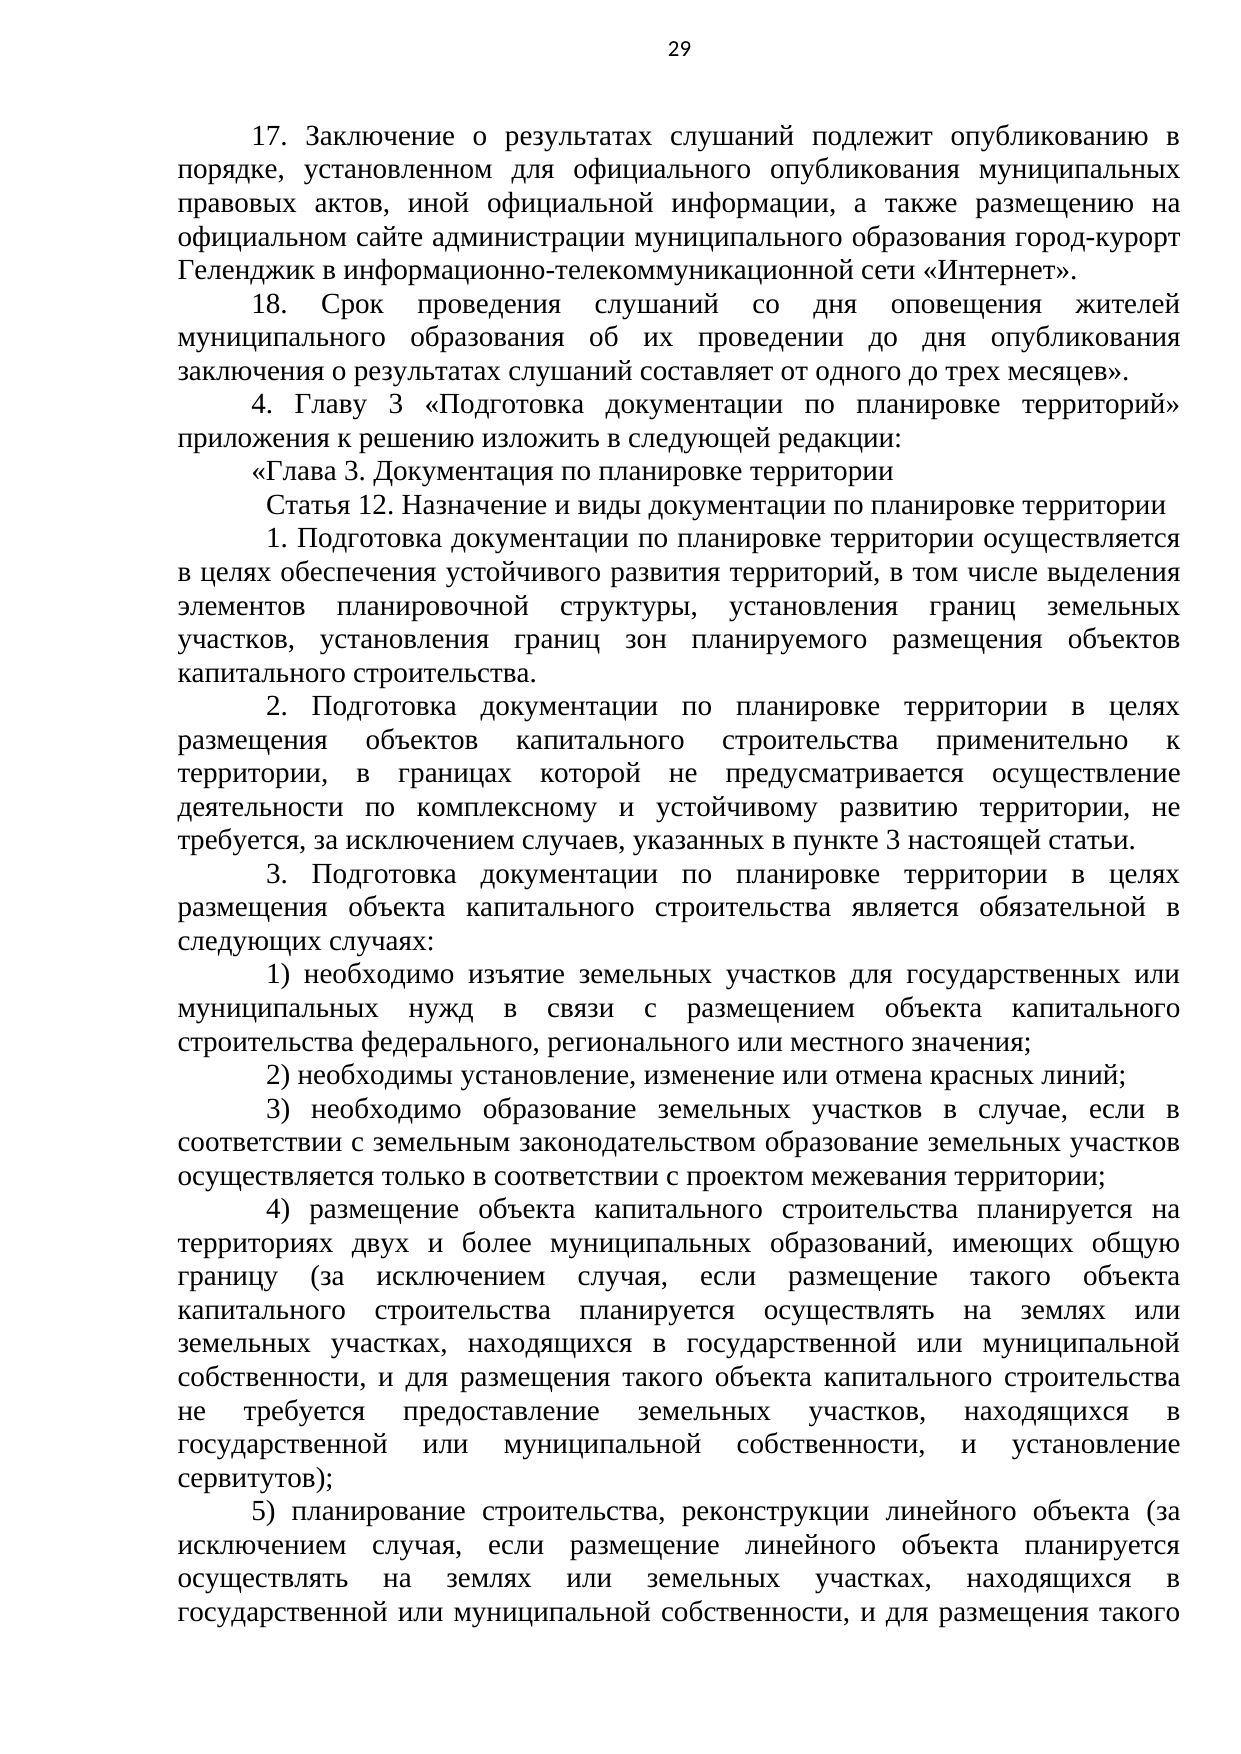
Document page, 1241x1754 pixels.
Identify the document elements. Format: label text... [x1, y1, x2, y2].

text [177, 1493, 1181, 1627]
text 3) необходимо образование земельных участков в случае, если в соответствии с земельным законодательством образование земельных участков осуществляется только в соответствии с проектом межевания территории; [177, 1091, 1181, 1191]
text Статья 12. Назначение и виды документации по планировке территории [177, 487, 1181, 521]
text 1. Подготовка документации по планировке территории осуществляется в целях обеспечения устойчивого развития территорий, в том числе выделения элементов планировочной структуры, установления границ земельных участков, установления границ зон планируемого размещения объектов капитального строительства. [177, 521, 1181, 688]
text 2. Подготовка документации по планировке территории в целях размещения объектов капитального строительства применительно к территории, в границах которой не предусматривается осуществление деятельности по комплексному и устойчивому развитию территории, не требуется, за исключением случаев, указанных в пункте 3 настоящей статьи. [177, 688, 1181, 856]
text 17. Заключение о результатах слушаний подлежит опубликованию в порядке, установленном для официального опубликования муниципальных правовых актов, иной официальной информации, а также размещению на официальном сайте администрации муниципального образования город-курорт Геленджик в информационно-телекоммуникационной сети «Интернет». [177, 118, 1181, 286]
text 2) необходимы установление, изменение или отмена красных линий; [177, 1057, 1181, 1091]
text 4. Главу 3 «Подготовка документации по планировке территорий» приложения к решению изложить в следующей редакции: [177, 386, 1181, 453]
text 4) размещение объекта капитального строительства планируется на территориях двух и более муниципальных образований, имеющих общую границу (за исключением случая, если размещение такого объекта капитального строительства планируется осуществлять на землях или земельных участках, находящихся в государственной или муниципальной собственности, и для размещения такого объекта капитального строительства не требуется предоставление земельных участков, находящихся в государственной или муниципальной собственности, и установление сервитутов); [177, 1191, 1181, 1493]
text 1) необходимо изъятие земельных участков для государственных или муниципальных нужд в связи с размещением объекта капитального строительства федерального, регионального или местного значения; [177, 957, 1181, 1057]
text 3. Подготовка документации по планировке территории в целях размещения объекта капитального строительства является обязательной в следующих случаях: [177, 856, 1181, 957]
text 18. Срок проведения слушаний со дня оповещения жителей муниципального образования об их проведении до дня опубликования заключения о результатах слушаний составляет от одного до трех месяцев». [177, 286, 1181, 386]
text «Глава 3. Документация по планировке территории [177, 453, 1181, 487]
